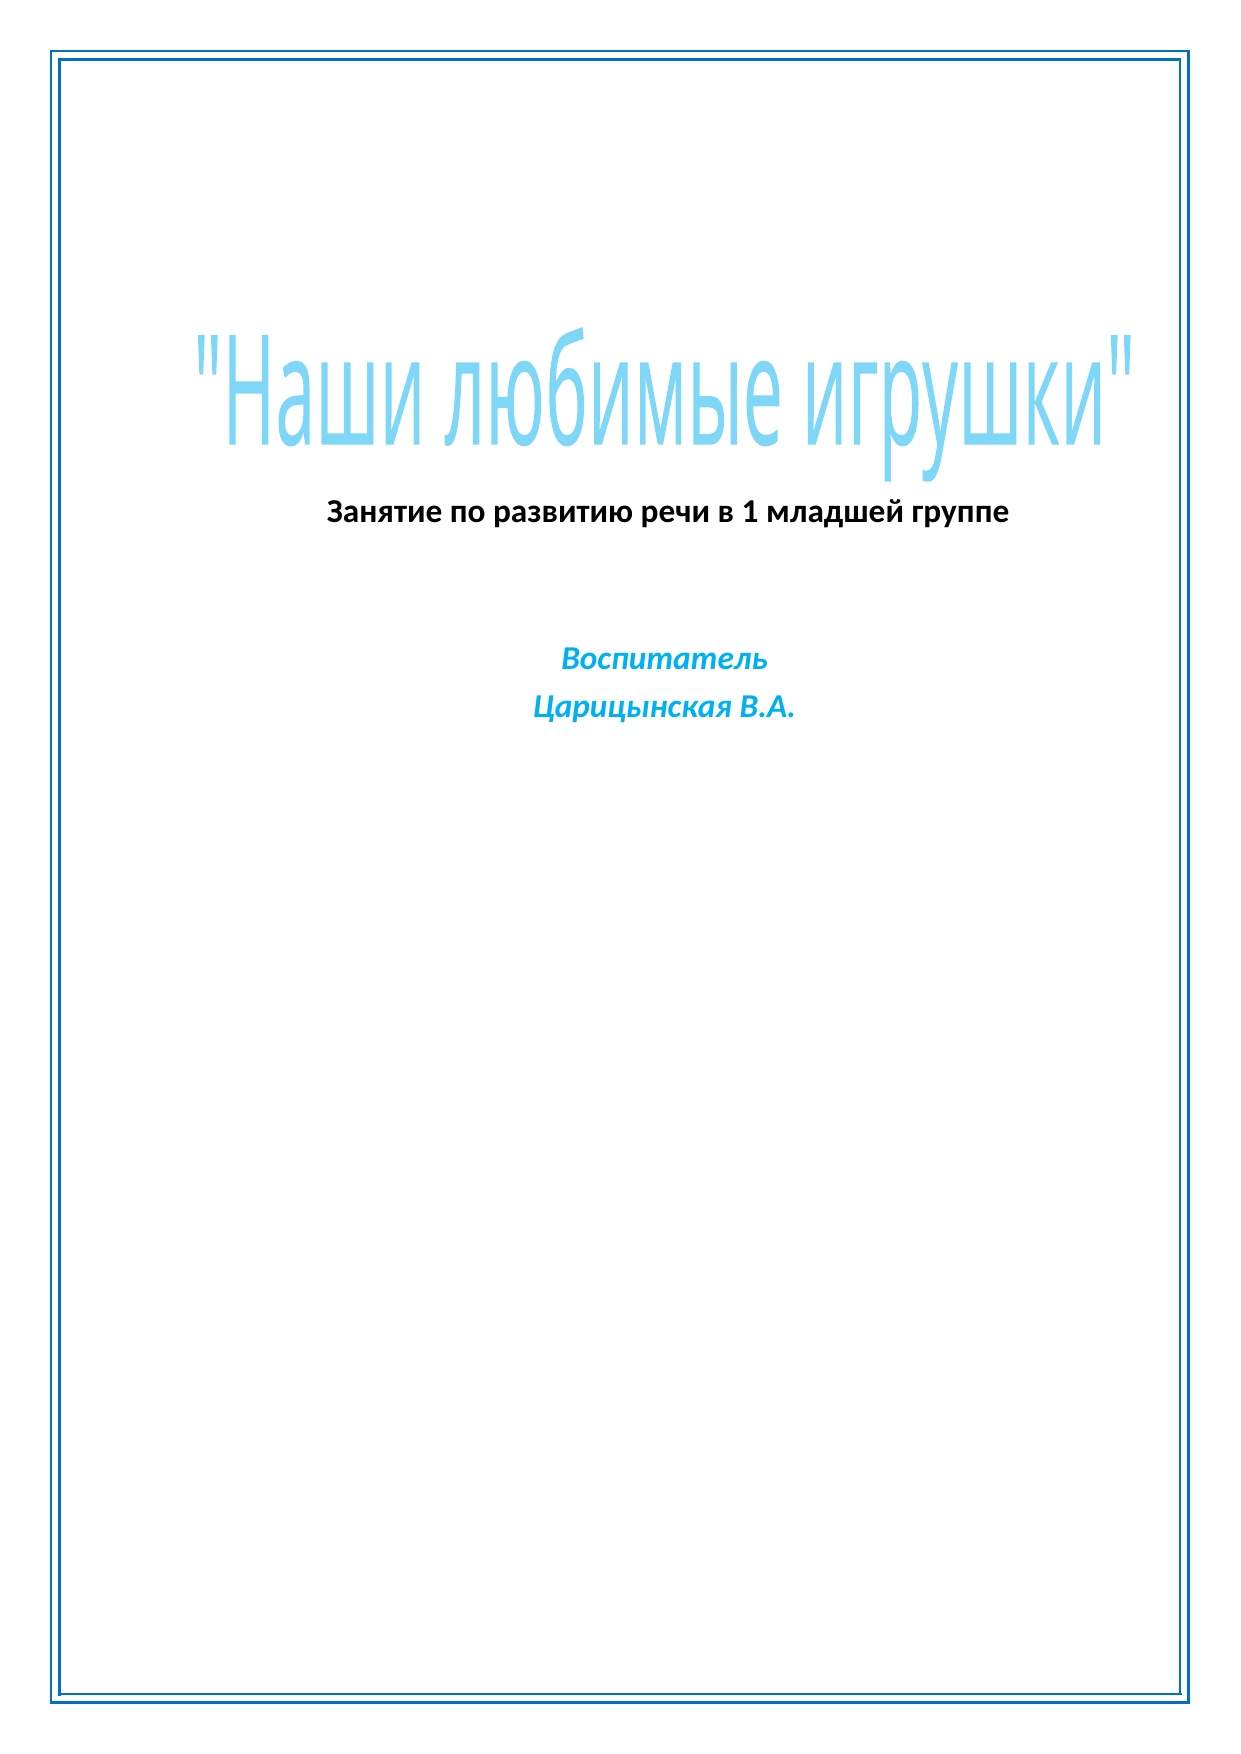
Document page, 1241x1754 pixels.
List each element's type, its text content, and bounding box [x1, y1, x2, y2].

text Занятие по развитию речи в 1 младшей группе Воспитатель Царицынская В.А. [177, 327, 1152, 726]
